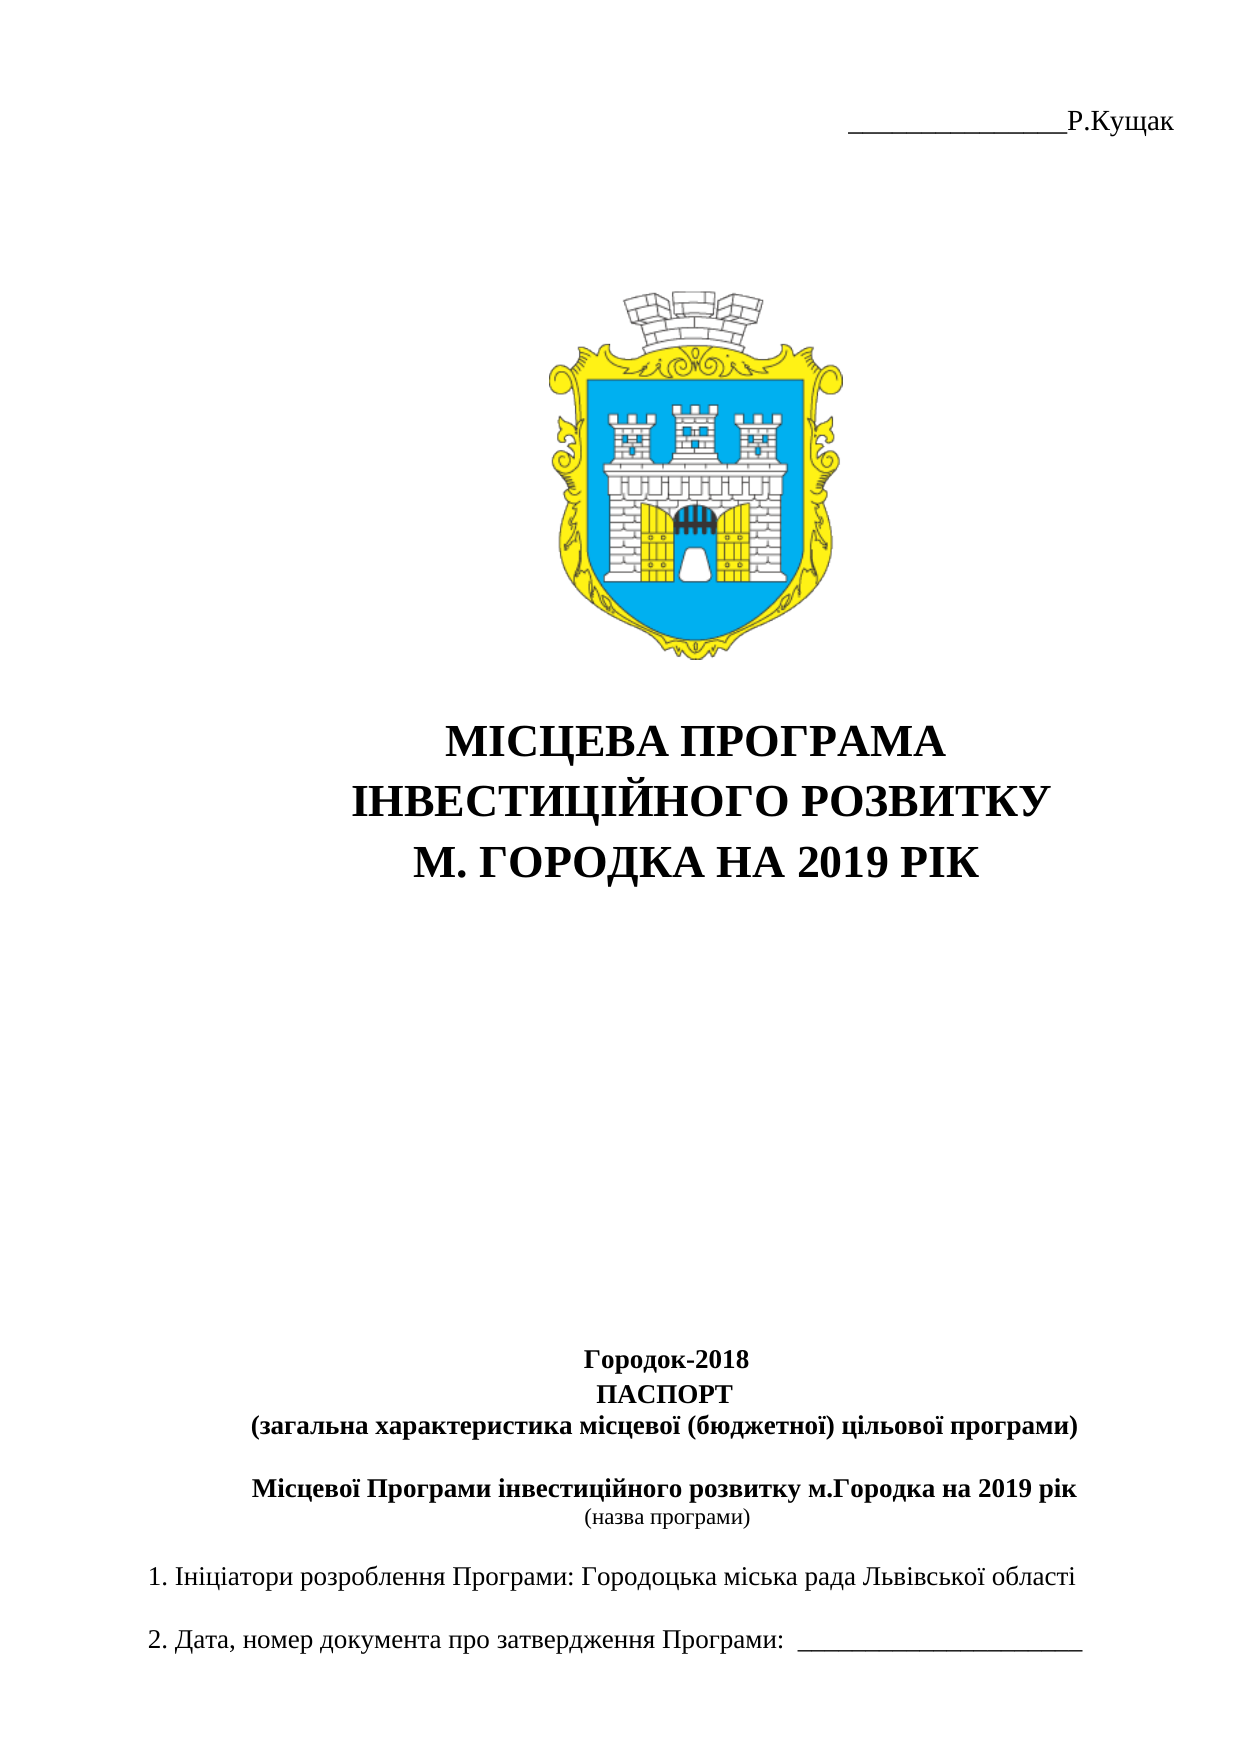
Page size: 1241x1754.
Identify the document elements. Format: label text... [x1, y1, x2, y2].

picture [549, 290, 843, 660]
text (назва програми) [148, 1503, 1181, 1529]
text 1. Ініціатори розроблення Програми: Городоцька міська рада Львівської області [148, 1560, 1181, 1592]
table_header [148, 104, 1185, 1378]
text 2. Дата, номер документа про затвердження Програми: _____________________ [148, 1623, 1181, 1654]
text ПАСПОРТ [148, 1378, 1181, 1409]
text Місцевої Програми інвестиційного розвитку м.Городка на 2019 рік [148, 1472, 1181, 1503]
text (загальна характеристика місцевої (бюджетної) цільової програми) [148, 1409, 1181, 1441]
